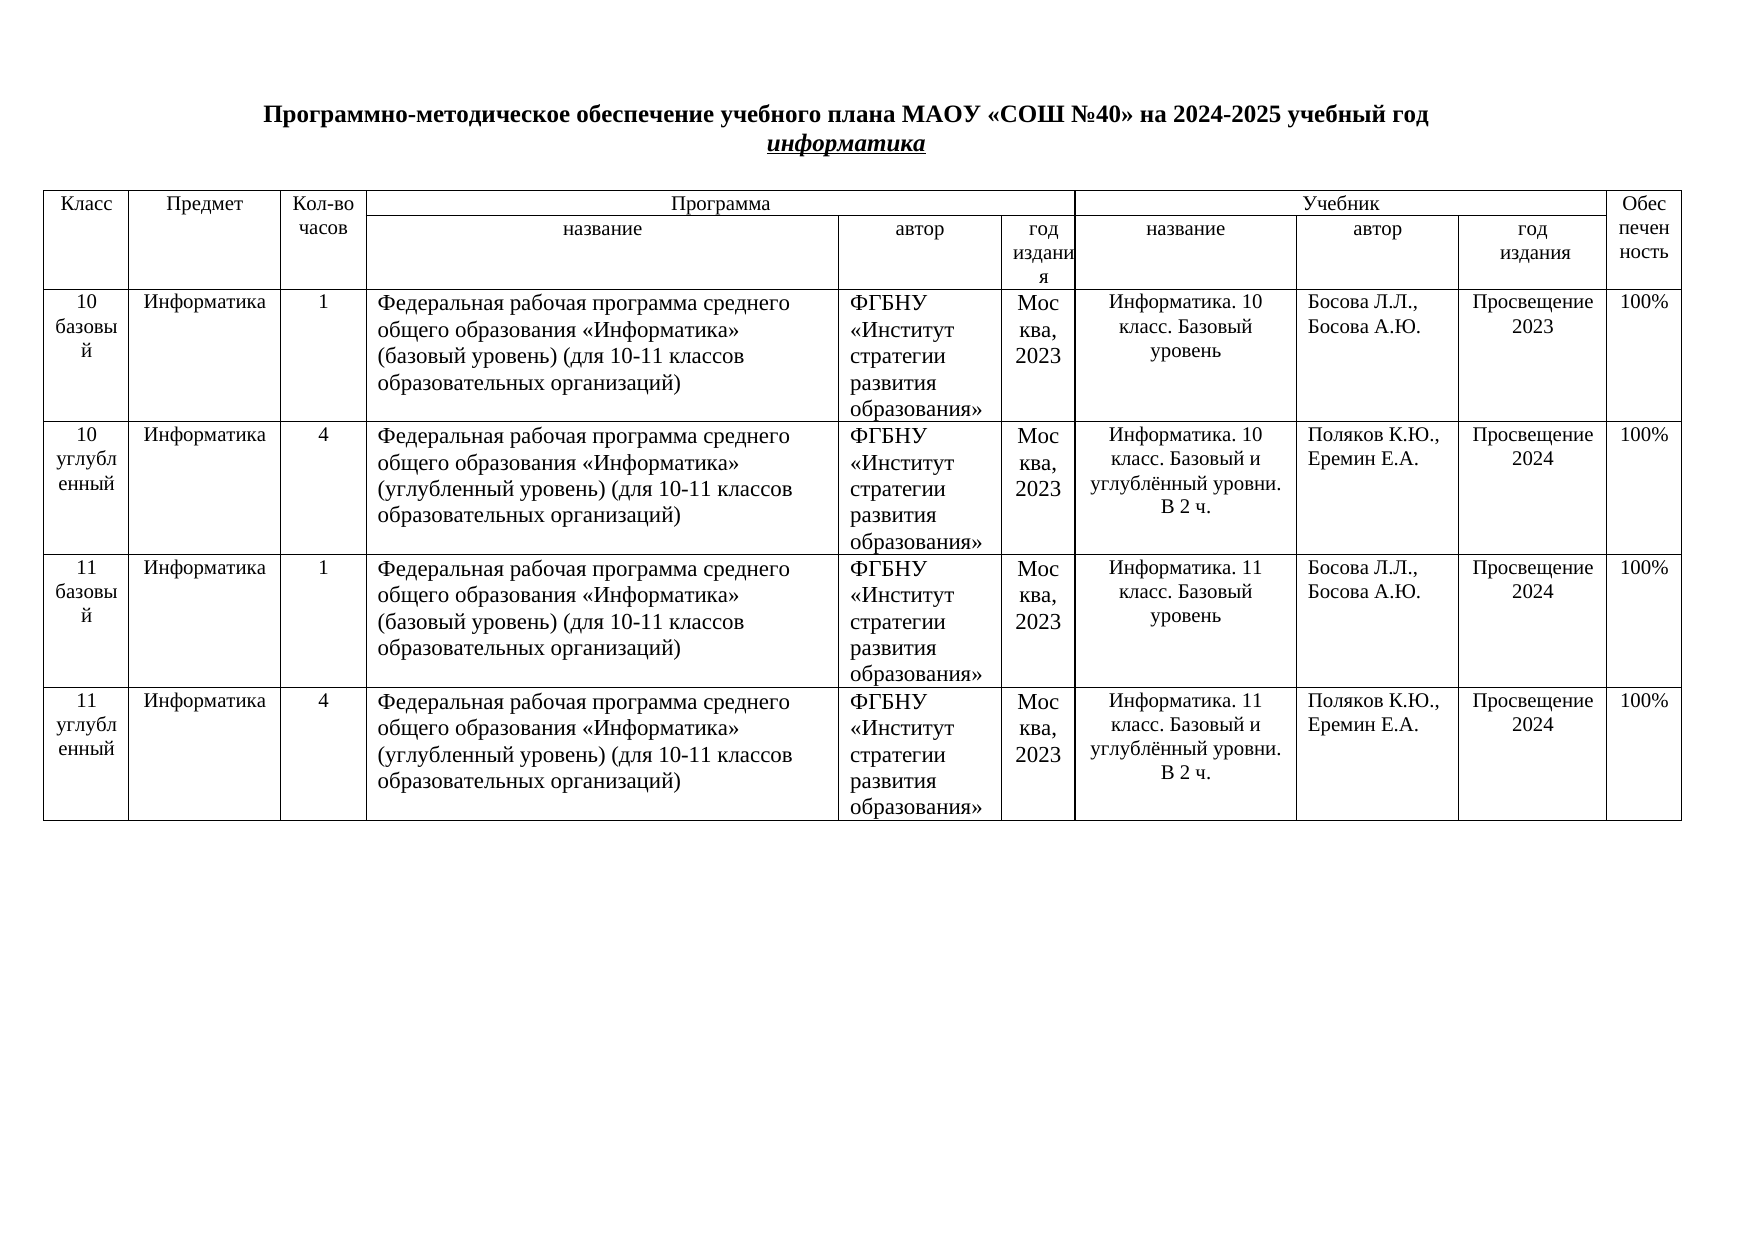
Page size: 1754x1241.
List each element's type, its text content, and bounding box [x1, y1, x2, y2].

table_cell 100% [1607, 422, 1681, 554]
table_cell 100% [1607, 688, 1681, 820]
table_cell Просвещение 2024 [1459, 688, 1606, 820]
table_cell Федеральная рабочая программа среднего общего образования «Информатика» (базовый уровень) (для 10-11 классов образовательных организаций) [367, 290, 838, 421]
table_header Учебник [1076, 191, 1606, 215]
table_cell год издания [1002, 216, 1074, 288]
table_cell 100% [1607, 290, 1681, 421]
table_cell Информатика. 10 класс. Базовый и углублённый уровни. В 2 ч. [1076, 422, 1296, 554]
table_cell Информатика. 11 класс. Базовый уровень [1076, 555, 1296, 687]
table_cell Информатика [129, 422, 280, 554]
table_cell Босова Л.Л., Босова А.Ю. [1297, 290, 1458, 421]
table_header Предмет [129, 191, 280, 288]
table_cell 1 [281, 290, 366, 421]
table_cell Федеральная рабочая программа среднего общего образования «Информатика» (углубленный уровень) (для 10-11 классов образовательных организаций) [367, 422, 838, 554]
table_cell 4 [281, 688, 366, 820]
table_cell Москва, 2023 [1002, 290, 1074, 421]
table_cell 1 [281, 555, 366, 687]
table_cell Просвещение 2023 [1459, 290, 1606, 421]
table_cell Информатика [129, 290, 280, 421]
table_cell Федеральная рабочая программа среднего общего образования «Информатика» (базовый уровень) (для 10-11 классов образовательных организаций) [367, 555, 838, 687]
table_cell Москва, 2023 [1002, 422, 1074, 554]
table_cell 10 базовый [44, 290, 128, 421]
table_cell ФГБНУ «Институт стратегии развития образования» [839, 555, 1001, 687]
table_cell 100% [1607, 555, 1681, 687]
table_cell ФГБНУ «Институт стратегии развития образования» [839, 422, 1001, 554]
table_header Программа [367, 191, 1074, 215]
table_cell Информатика. 10 класс. Базовый уровень [1076, 290, 1296, 421]
table_cell Москва, 2023 [1002, 688, 1074, 820]
table_cell год издания [1459, 216, 1606, 288]
table_cell Информатика [129, 555, 280, 687]
table_cell Информатика [129, 688, 280, 820]
table_cell Поляков К.Ю., Еремин Е.А. [1297, 688, 1458, 820]
table_header Обеспеченность [1607, 191, 1681, 288]
table_cell Просвещение 2024 [1459, 422, 1606, 554]
table_cell Поляков К.Ю., Еремин Е.А. [1297, 422, 1458, 554]
table_cell 10 углубленный [44, 422, 128, 554]
table_cell Просвещение 2024 [1459, 555, 1606, 687]
table_cell 4 [281, 422, 366, 554]
table_cell Федеральная рабочая программа среднего общего образования «Информатика» (углубленный уровень) (для 10-11 классов образовательных организаций) [367, 688, 838, 820]
table_cell Москва, 2023 [1002, 555, 1074, 687]
text Программно-методическое обеспечение учебного плана МАОУ «СОШ №40» на 2024-2025 учебный год [56, 99, 1636, 128]
table_cell ФГБНУ «Институт стратегии развития образования» [839, 290, 1001, 421]
table_cell 11 углубленный [44, 688, 128, 820]
table_cell Босова Л.Л., Босова А.Ю. [1297, 555, 1458, 687]
table_cell ФГБНУ «Институт стратегии развития образования» [839, 688, 1001, 820]
table_cell 11 базовый [44, 555, 128, 687]
table_header Кол-во часов [281, 191, 366, 288]
table_header Класс [44, 191, 128, 288]
table_cell автор [839, 216, 1001, 288]
table_cell название [1076, 216, 1296, 288]
table_cell Информатика. 11 класс. Базовый и углублённый уровни. В 2 ч. [1076, 688, 1296, 820]
table_cell автор [1297, 216, 1458, 288]
table_cell название [367, 216, 838, 288]
text информатика [56, 128, 1636, 157]
